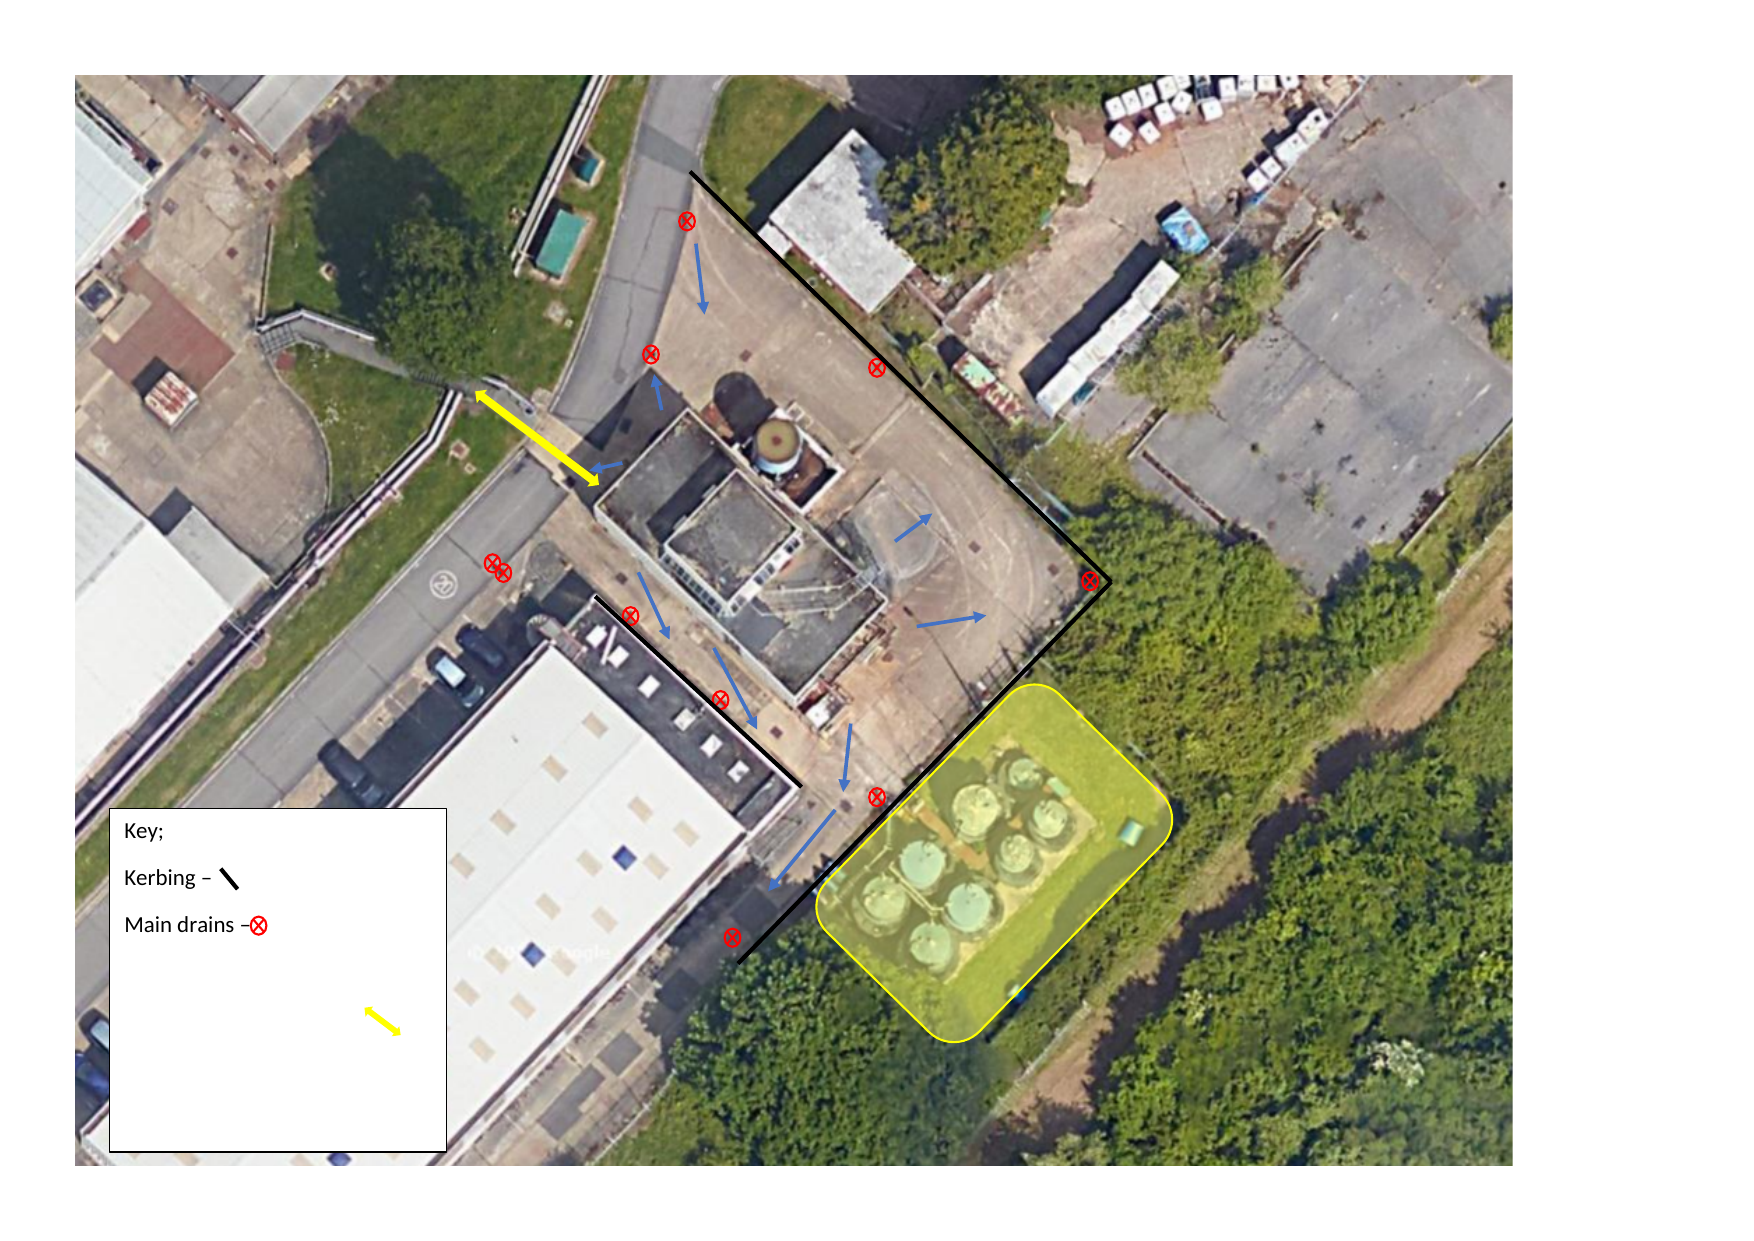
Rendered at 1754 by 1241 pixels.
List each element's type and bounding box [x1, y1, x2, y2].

picture [75, 75, 1513, 1166]
